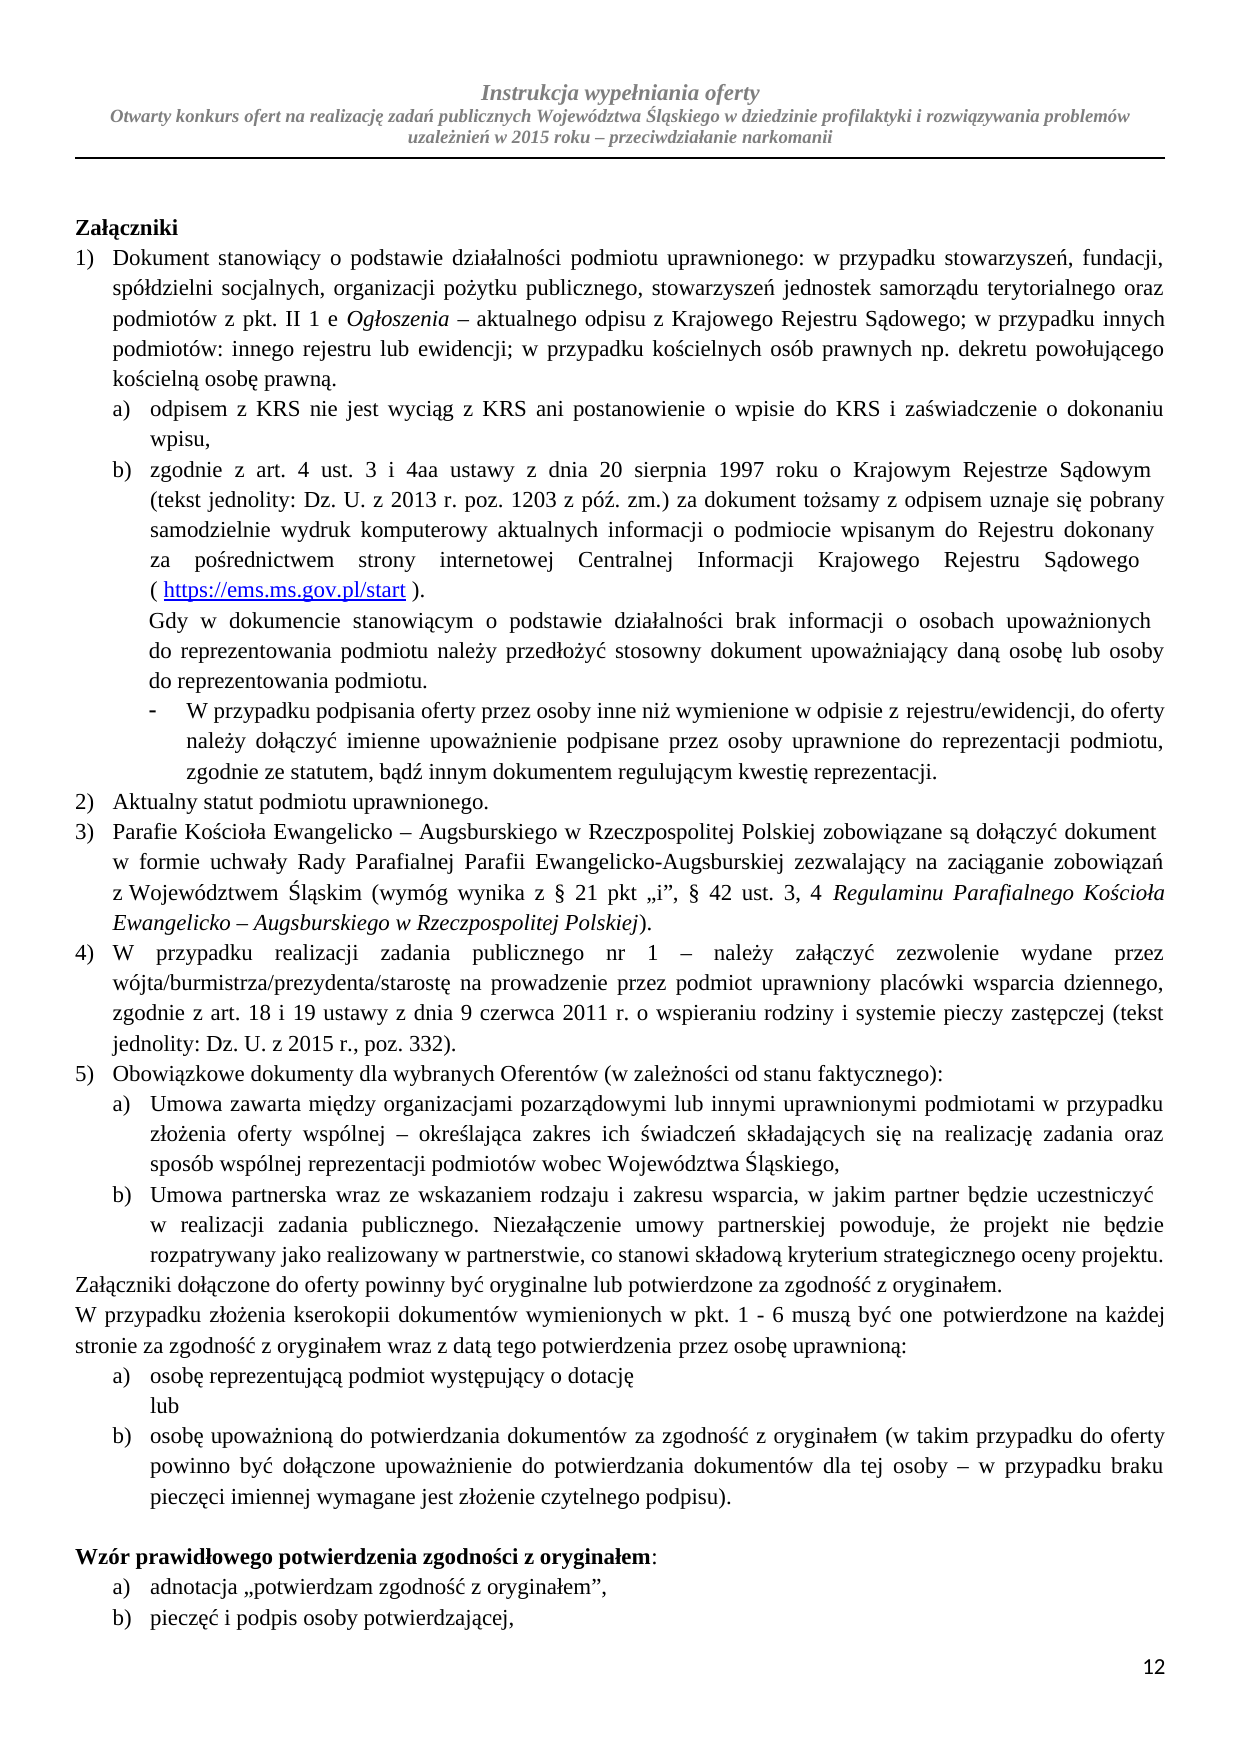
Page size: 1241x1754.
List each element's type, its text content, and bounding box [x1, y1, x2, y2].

list W przypadku podpisania oferty przez osoby inne niż wymienione w odpisie z rejestru/ewidencji, do oferty należy dołączyć imienne upoważnienie podpisane przez osoby uprawnione do reprezentacji podmiotu, zgodnie ze statutem, bądź innym dokumentem regulującym kwestię reprezentacji. [149, 697, 1165, 784]
list adnotacja „potwierdzam zgodność z oryginałem”, [112, 1573, 1165, 1600]
text Wzór prawidłowego potwierdzenia zgodności z oryginałem: [75, 1543, 1165, 1569]
list Obowiązkowe dokumenty dla wybranych Oferentów (w zależności od stanu faktycznego): [75, 1060, 1165, 1086]
list W przypadku realizacji zadania publicznego nr 1 – należy załączyć zezwolenie wydane przez wójta/burmistrza/prezydenta/starostę na prowadzenie przez podmiot uprawniony placówki wsparcia dziennego, zgodnie z art. 18 i 19 ustawy z dnia 9 czerwca 2011 r. o wspieraniu rodziny i systemie pieczy zastępczej (tekst jednolity: Dz. U. z 2015 r., poz. 332). [75, 939, 1165, 1056]
list Gdy w dokumencie stanowiącym o podstawie działalności brak informacji o osobach upoważnionych do reprezentowania podmiotu należy przedłożyć stosowny dokument upoważniający daną osobę lub osoby do reprezentowania podmiotu. [149, 607, 1165, 693]
list Załączniki dołączone do oferty powinny być oryginalne lub potwierdzone za zgodność z oryginałem. [75, 1271, 1165, 1298]
list osobę reprezentującą podmiot występujący o dotację [112, 1362, 1165, 1388]
list odpisem z KRS nie jest wyciąg z KRS ani postanowienie o wpisie do KRS i zaświadczenie o dokonaniu wpisu, [112, 395, 1165, 452]
list Umowa zawarta między organizacjami pozarządowymi lub innymi uprawnionymi podmiotami w przypadku złożenia oferty wspólnej – określająca zakres ich świadczeń składających się na realizację zadania oraz sposób wspólnej reprezentacji podmiotów wobec Województwa Śląskiego, [112, 1090, 1165, 1177]
list osobę upoważnioną do potwierdzania dokumentów za zgodność z oryginałem (w takim przypadku do oferty powinno być dołączone upoważnienie do potwierdzania dokumentów dla tej osoby – w przypadku braku pieczęci imiennej wymagane jest złożenie czytelnego podpisu). [112, 1422, 1165, 1509]
list Dokument stanowiący o podstawie działalności podmiotu uprawnionego: w przypadku stowarzyszeń, fundacji, spółdzielni socjalnych, organizacji pożytku publicznego, stowarzyszeń jednostek samorządu terytorialnego oraz podmiotów z pkt. II 1 e Ogłoszenia – aktualnego odpisu z Krajowego Rejestru Sądowego; w przypadku innych podmiotów: innego rejestru lub ewidencji; w przypadku kościelnych osób prawnych np. dekretu powołującego kościelną osobę prawną. [75, 244, 1165, 391]
list zgodnie z art. 4 ust. 3 i 4aa ustawy z dnia 20 sierpnia 1997 roku o Krajowym Rejestrze Sądowym (tekst jednolity: Dz. U. z 2013 r. poz. 1203 z póź. zm.) za dokument tożsamy z odpisem uznaje się pobrany samodzielnie wydruk komputerowy aktualnych informacji o podmiocie wpisanym do Rejestru dokonany za pośrednictwem strony internetowej Centralnej Informacji Krajowego Rejestru Sądowego ( https://ems.ms.gov.pl/start ). [112, 456, 1165, 603]
text lub [150, 1392, 1165, 1418]
list Aktualny statut podmiotu uprawnionego. [75, 788, 1165, 814]
list Umowa partnerska wraz ze wskazaniem rodzaju i zakresu wsparcia, w jakim partner będzie uczestniczyć w realizacji zadania publicznego. Niezałączenie umowy partnerskiej powoduje, że projekt nie będzie rozpatrywany jako realizowany w partnerstwie, co stanowi składową kryterium strategicznego oceny projektu. [112, 1181, 1165, 1267]
list pieczęć i podpis osoby potwierdzającej, [112, 1604, 1165, 1630]
list Parafie Kościoła Ewangelicko – Augsburskiego w Rzeczpospolitej Polskiej zobowiązane są dołączyć dokument w formie uchwały Rady Parafialnej Parafii Ewangelicko-Augsburskiej zezwalający na zaciąganie zobowiązań z Województwem Śląskim (wymóg wynika z § 21 pkt „i”, § 42 ust. 3, 4 Regulaminu Parafialnego Kościoła Ewangelicko – Augsburskiego w Rzeczpospolitej Polskiej). [75, 818, 1165, 935]
text Załączniki [75, 214, 1165, 240]
text W przypadku złożenia kserokopii dokumentów wymienionych w pkt. 1 - 6 muszą być one potwierdzone na każdej stronie za zgodność z oryginałem wraz z datą tego potwierdzenia przez osobę uprawnioną: [75, 1302, 1165, 1358]
